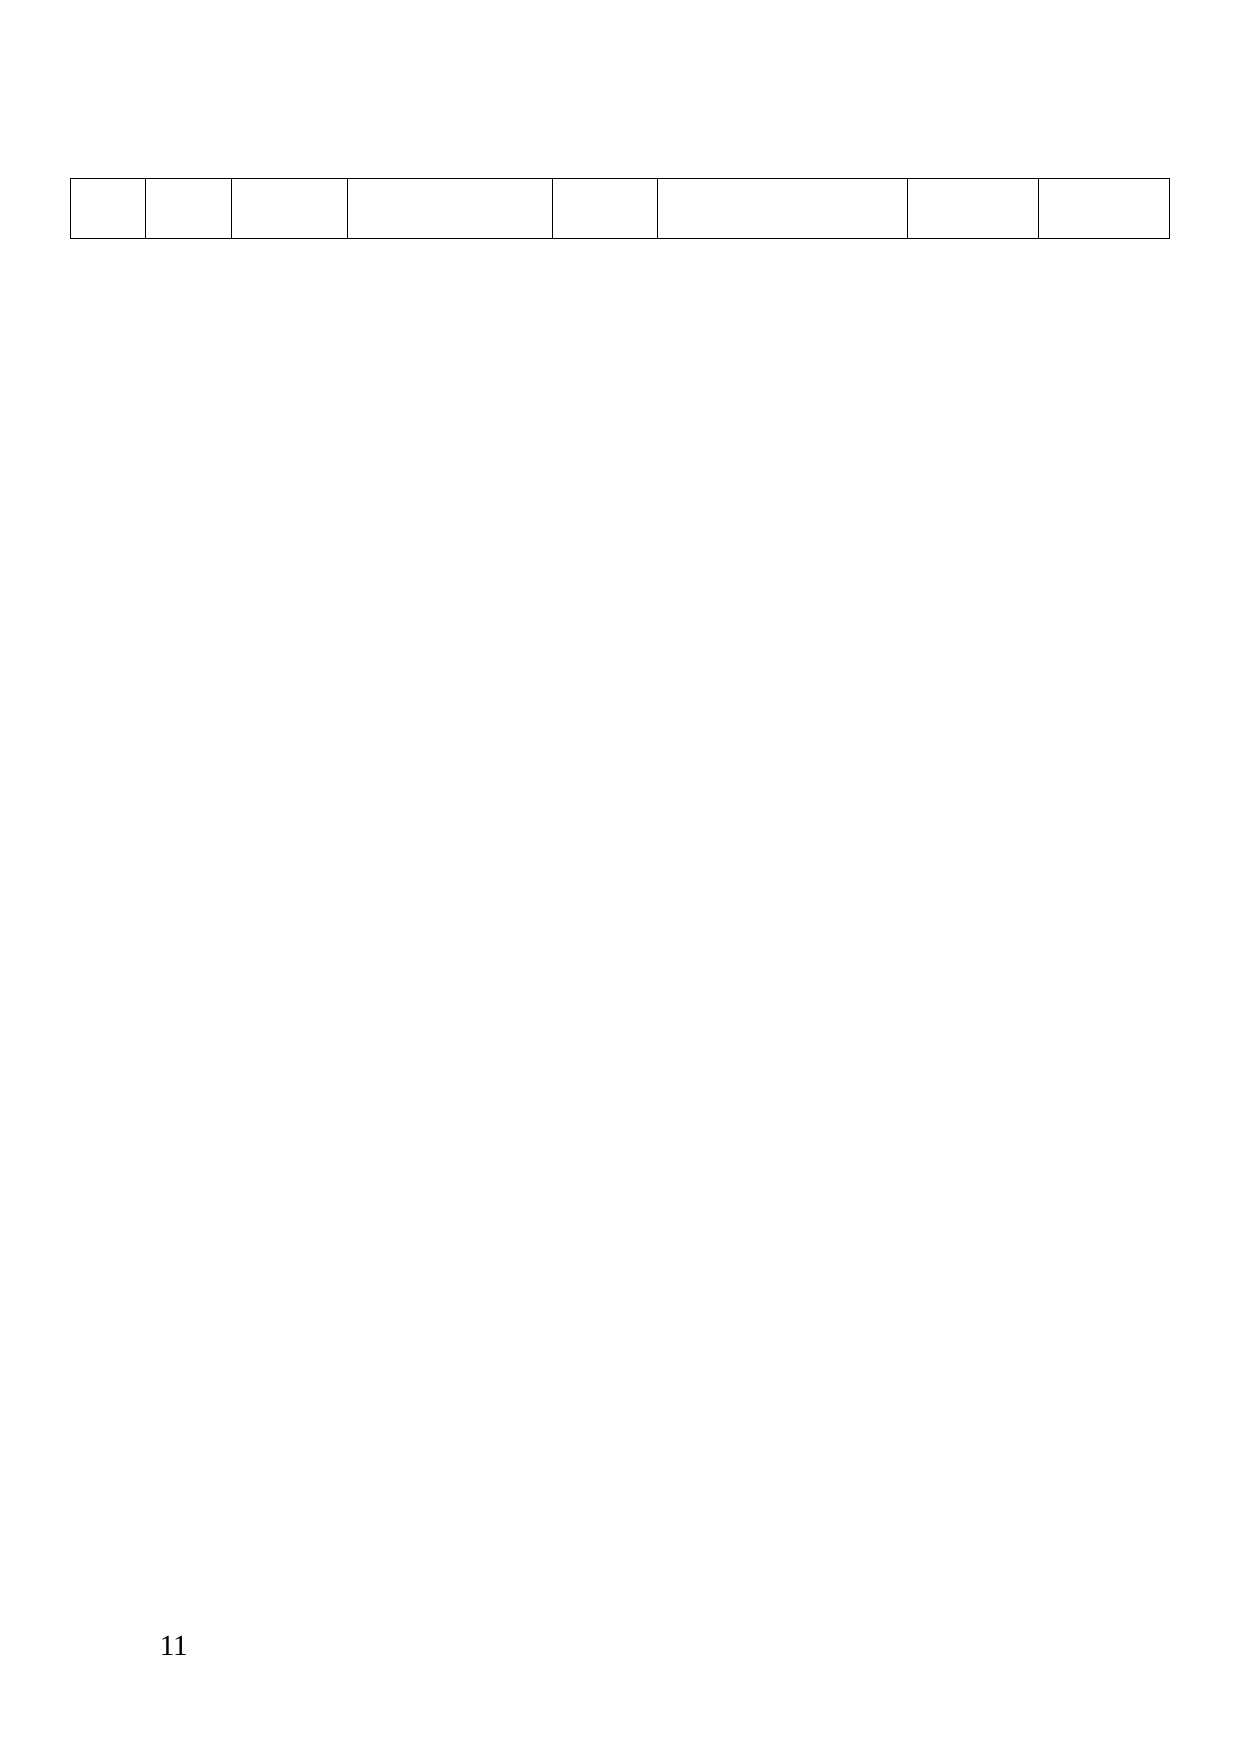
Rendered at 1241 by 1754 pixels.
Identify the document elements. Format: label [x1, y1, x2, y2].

table_cell [553, 179, 657, 238]
table_cell [1039, 179, 1169, 238]
table_cell [146, 179, 231, 238]
table_cell [658, 179, 907, 238]
table_cell [348, 179, 552, 238]
table_cell [71, 179, 145, 238]
table_cell [908, 179, 1038, 238]
table_cell [232, 179, 347, 238]
